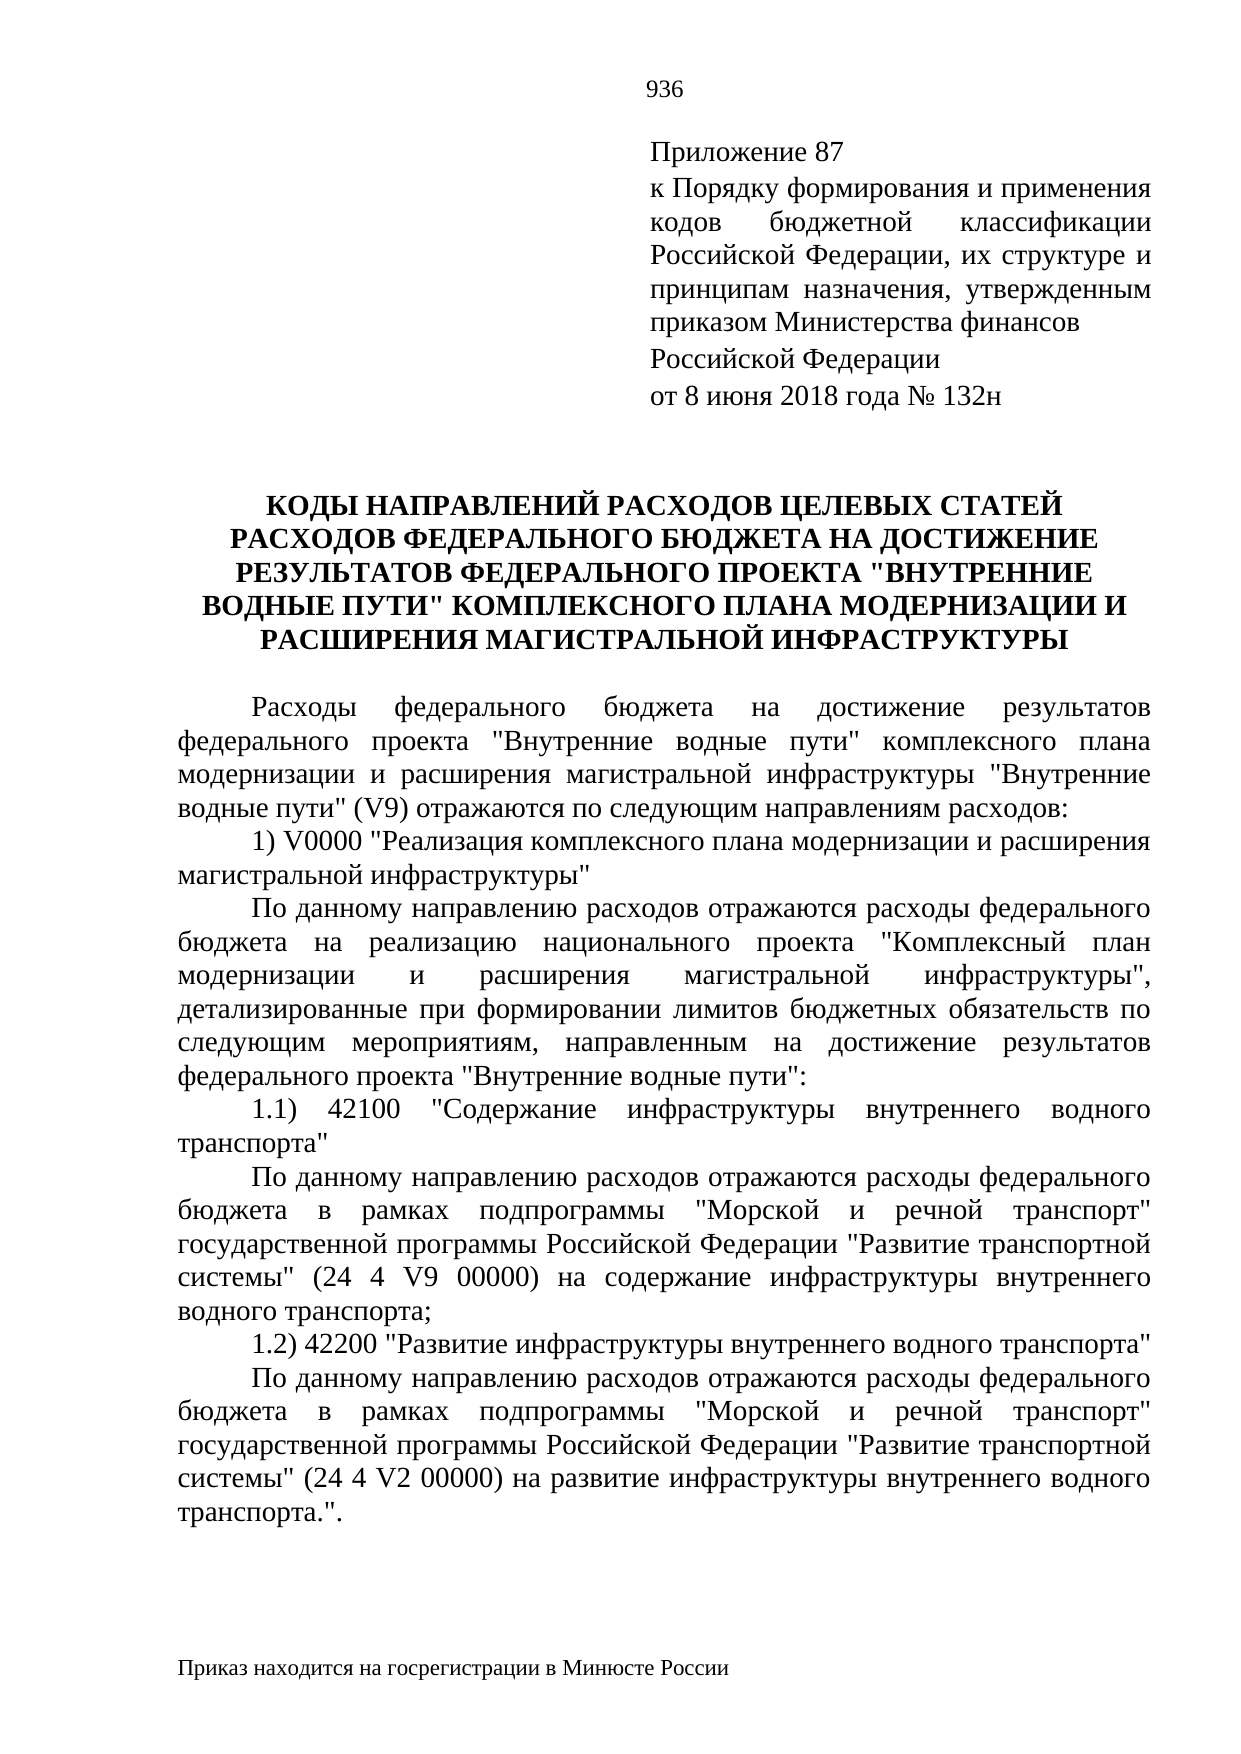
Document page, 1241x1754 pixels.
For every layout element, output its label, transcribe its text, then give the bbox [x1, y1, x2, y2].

text 1.2) 42200 "Развитие инфраструктуры внутреннего водного транспорта" [177, 1326, 1152, 1360]
text РАСХОДОВ ФЕДЕРАЛЬНОГО БЮДЖЕТА НА ДОСТИЖЕНИЕ РЕЗУЛЬТАТОВ ФЕДЕРАЛЬНОГО ПРОЕКТА "ВНУТРЕННИЕ ВОДНЫЕ ПУТИ" КОМПЛЕКСНОГО ПЛАНА МОДЕРНИЗАЦИИ И РАСШИРЕНИЯ МАГИСТРАЛЬНОЙ ИНФРАСТРУКТУРЫ [177, 521, 1152, 656]
text По данному направлению расходов отражаются расходы федерального бюджета в рамках подпрограммы "Морской и речной транспорт" государственной программы Российской Федерации "Развитие транспортной системы" (24 4 V2 00000) на развитие инфраструктуры внутреннего водного транспорта.". [177, 1360, 1152, 1528]
text 1) V0000 "Реализация комплексного плана модернизации и расширения магистральной инфраструктуры" [177, 823, 1152, 890]
text от 8 июня 2018 года № 132н [650, 378, 1152, 411]
text По данному направлению расходов отражаются расходы федерального бюджета в рамках подпрограммы "Морской и речной транспорт" государственной программы Российской Федерации "Развитие транспортной системы" (24 4 V9 00000) на содержание инфраструктуры внутреннего водного транспорта; [177, 1159, 1152, 1326]
text к Порядку формирования и применения кодов бюджетной классификации Российской Федерации, их структуре и принципам назначения, утвержденным приказом Министерства финансов [650, 170, 1152, 338]
text 1.1) 42100 "Содержание инфраструктуры внутреннего водного транспорта" [177, 1092, 1152, 1159]
text Расходы федерального бюджета на достижение результатов федерального проекта "Внутренние водные пути" комплексного плана модернизации и расширения магистральной инфраструктуры "Внутренние водные пути" (V9) отражаются по следующим направлениям расходов: [177, 689, 1152, 823]
text Приложение 87 [650, 134, 1152, 167]
text По данному направлению расходов отражаются расходы федерального бюджета на реализацию национального проекта "Комплексный план модернизации и расширения магистральной инфраструктуры", детализированные при формировании лимитов бюджетных обязательств по следующим мероприятиям, направленным на достижение результатов федерального проекта "Внутренние водные пути": [177, 890, 1152, 1092]
text Российской Федерации [650, 341, 1152, 375]
text КОДЫ НАПРАВЛЕНИЙ РАСХОДОВ ЦЕЛЕВЫХ СТАТЕЙ [177, 488, 1152, 521]
